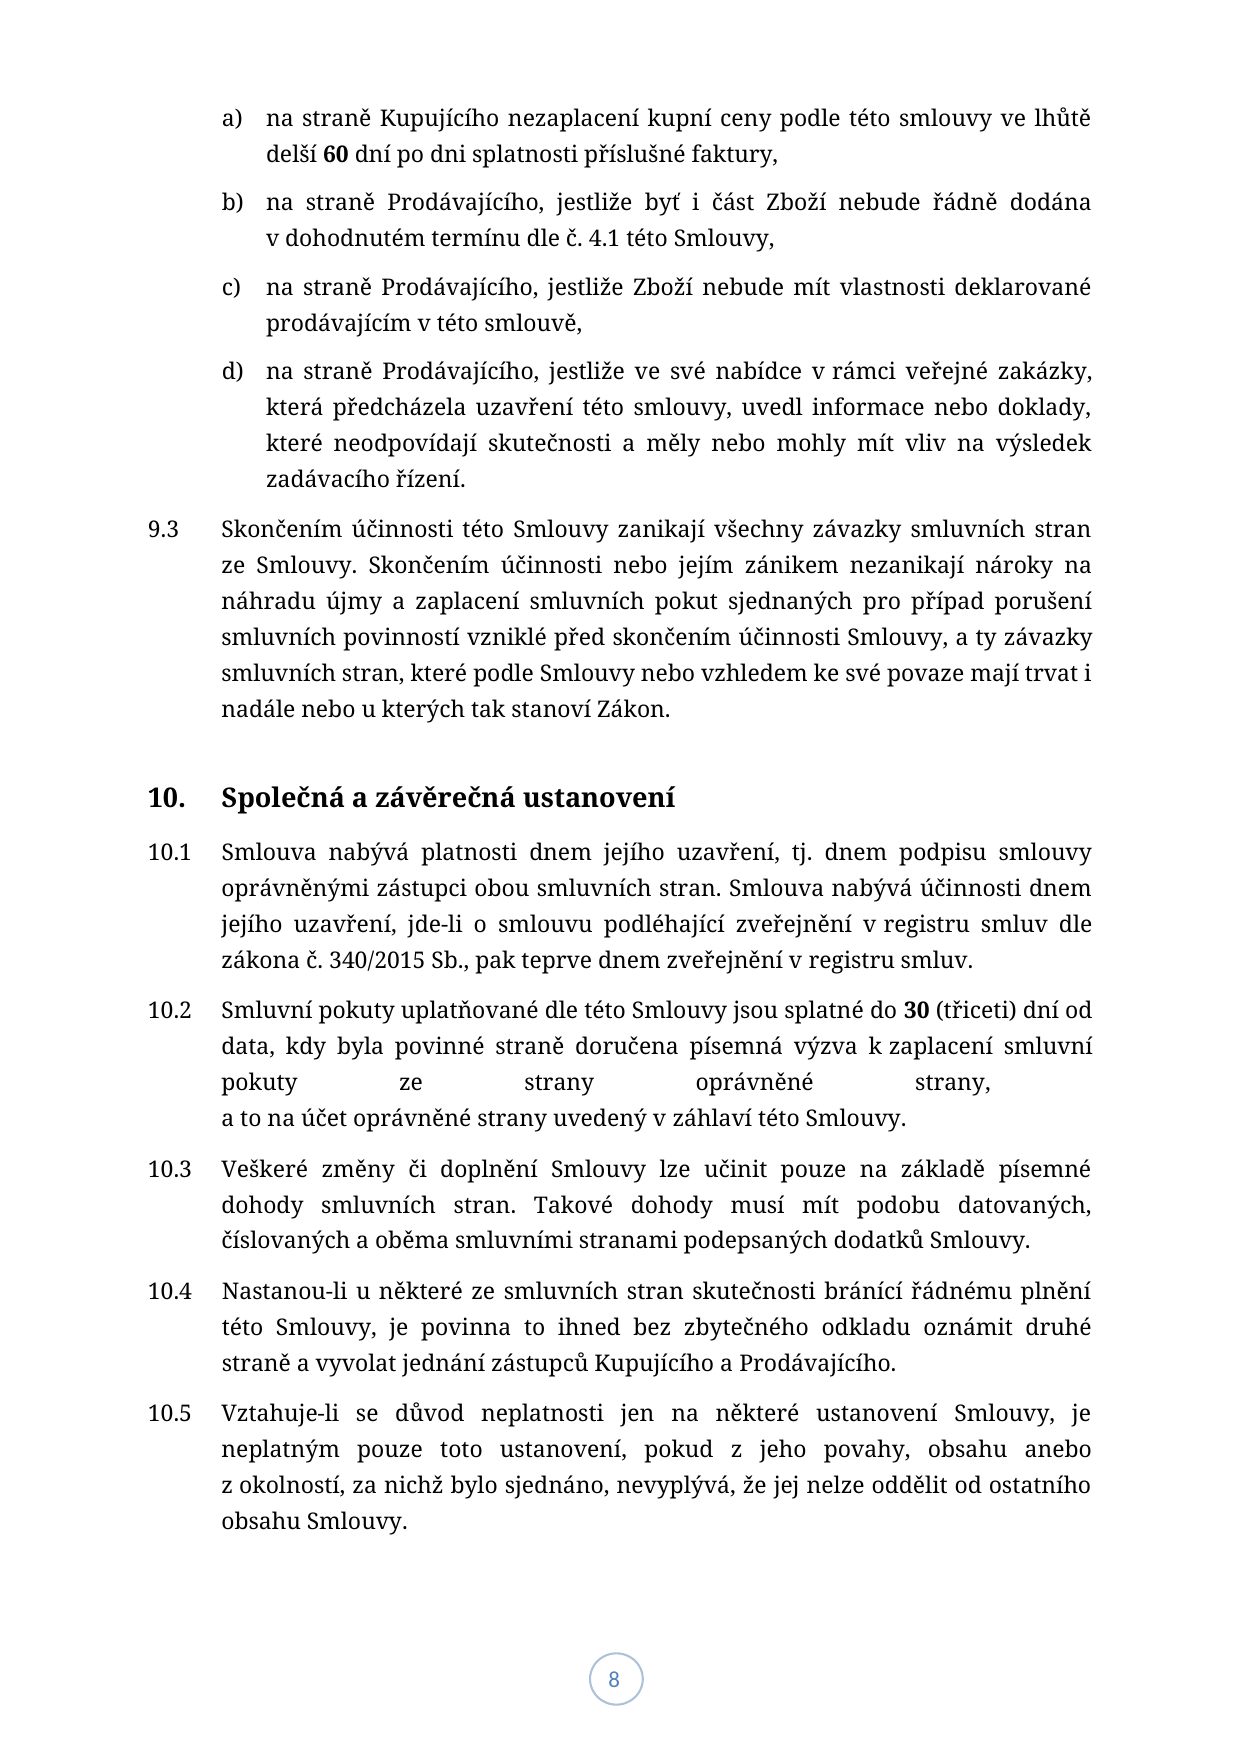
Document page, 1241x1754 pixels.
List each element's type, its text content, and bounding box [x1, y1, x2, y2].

text 10.4 Nastanou-li u některé ze smluvních stran skutečnosti bránící řádnému plnění této Smlouvy, je povinna to ihned bez zbytečného odkladu oznámit druhé straně a vyvolat jednání zástupců Kupujícího a Prodávajícího. [148, 1275, 1092, 1378]
text 10.2 Smluvní pokuty uplatňované dle této Smlouvy jsou splatné do 30 (třiceti) dní od data, kdy byla povinné straně doručena písemná výzva k zaplacení smluvní pokuty ze strany oprávněné strany, a to na účet oprávněné strany uvedený v záhlaví této Smlouvy. [148, 994, 1092, 1133]
text 10. Společná a závěrečná ustanovení [148, 779, 1092, 816]
list na straně Kupujícího nezaplacení kupní ceny podle této smlouvy ve lhůtě delší 60 dní po dni splatnosti příslušné faktury, [222, 102, 1092, 169]
text 10.1 Smlouva nabývá platnosti dnem jejího uzavření, tj. dnem podpisu smlouvy oprávněnými zástupci obou smluvních stran. Smlouva nabývá účinnosti dnem jejího uzavření, jde-li o smlouvu podléhající zveřejnění v registru smluv dle zákona č. 340/2015 Sb., pak teprve dnem zveřejnění v registru smluv. [148, 836, 1092, 975]
text 9.3 Skončením účinnosti této Smlouvy zanikají všechny závazky smluvních stran ze Smlouvy. Skončením účinnosti nebo jejím zánikem nezanikají nároky na náhradu újmy a zaplacení smluvních pokut sjednaných pro případ porušení smluvních povinností vzniklé před skončením účinnosti Smlouvy, a ty závazky smluvních stran, které podle Smlouvy nebo vzhledem ke své povaze mají trvat i nadále nebo u kterých tak stanoví Zákon. [148, 513, 1092, 724]
list na straně Prodávajícího, jestliže Zboží nebude mít vlastnosti deklarované prodávajícím v této smlouvě, [222, 271, 1092, 338]
text 10.3 Veškeré změny či doplnění Smlouvy lze učinit pouze na základě písemné dohody smluvních stran. Takové dohody musí mít podobu datovaných, číslovaných a oběma smluvními stranami podepsaných dodatků Smlouvy. [148, 1153, 1092, 1256]
text 10.5 Vztahuje-li se důvod neplatnosti jen na některé ustanovení Smlouvy, je neplatným pouze toto ustanovení, pokud z jeho povahy, obsahu anebo z okolností, za nichž bylo sjednáno, nevyplývá, že jej nelze oddělit od ostatního obsahu Smlouvy. [148, 1397, 1092, 1536]
list na straně Prodávajícího, jestliže ve své nabídce v rámci veřejné zakázky, která předcházela uzavření této smlouvy, uvedl informace nebo doklady, které neodpovídají skutečnosti a měly nebo mohly mít vliv na výsledek zadávacího řízení. [222, 355, 1092, 494]
list na straně Prodávajícího, jestliže byť i část Zboží nebude řádně dodána v dohodnutém termínu dle č. 4.1 této Smlouvy, [222, 186, 1092, 253]
